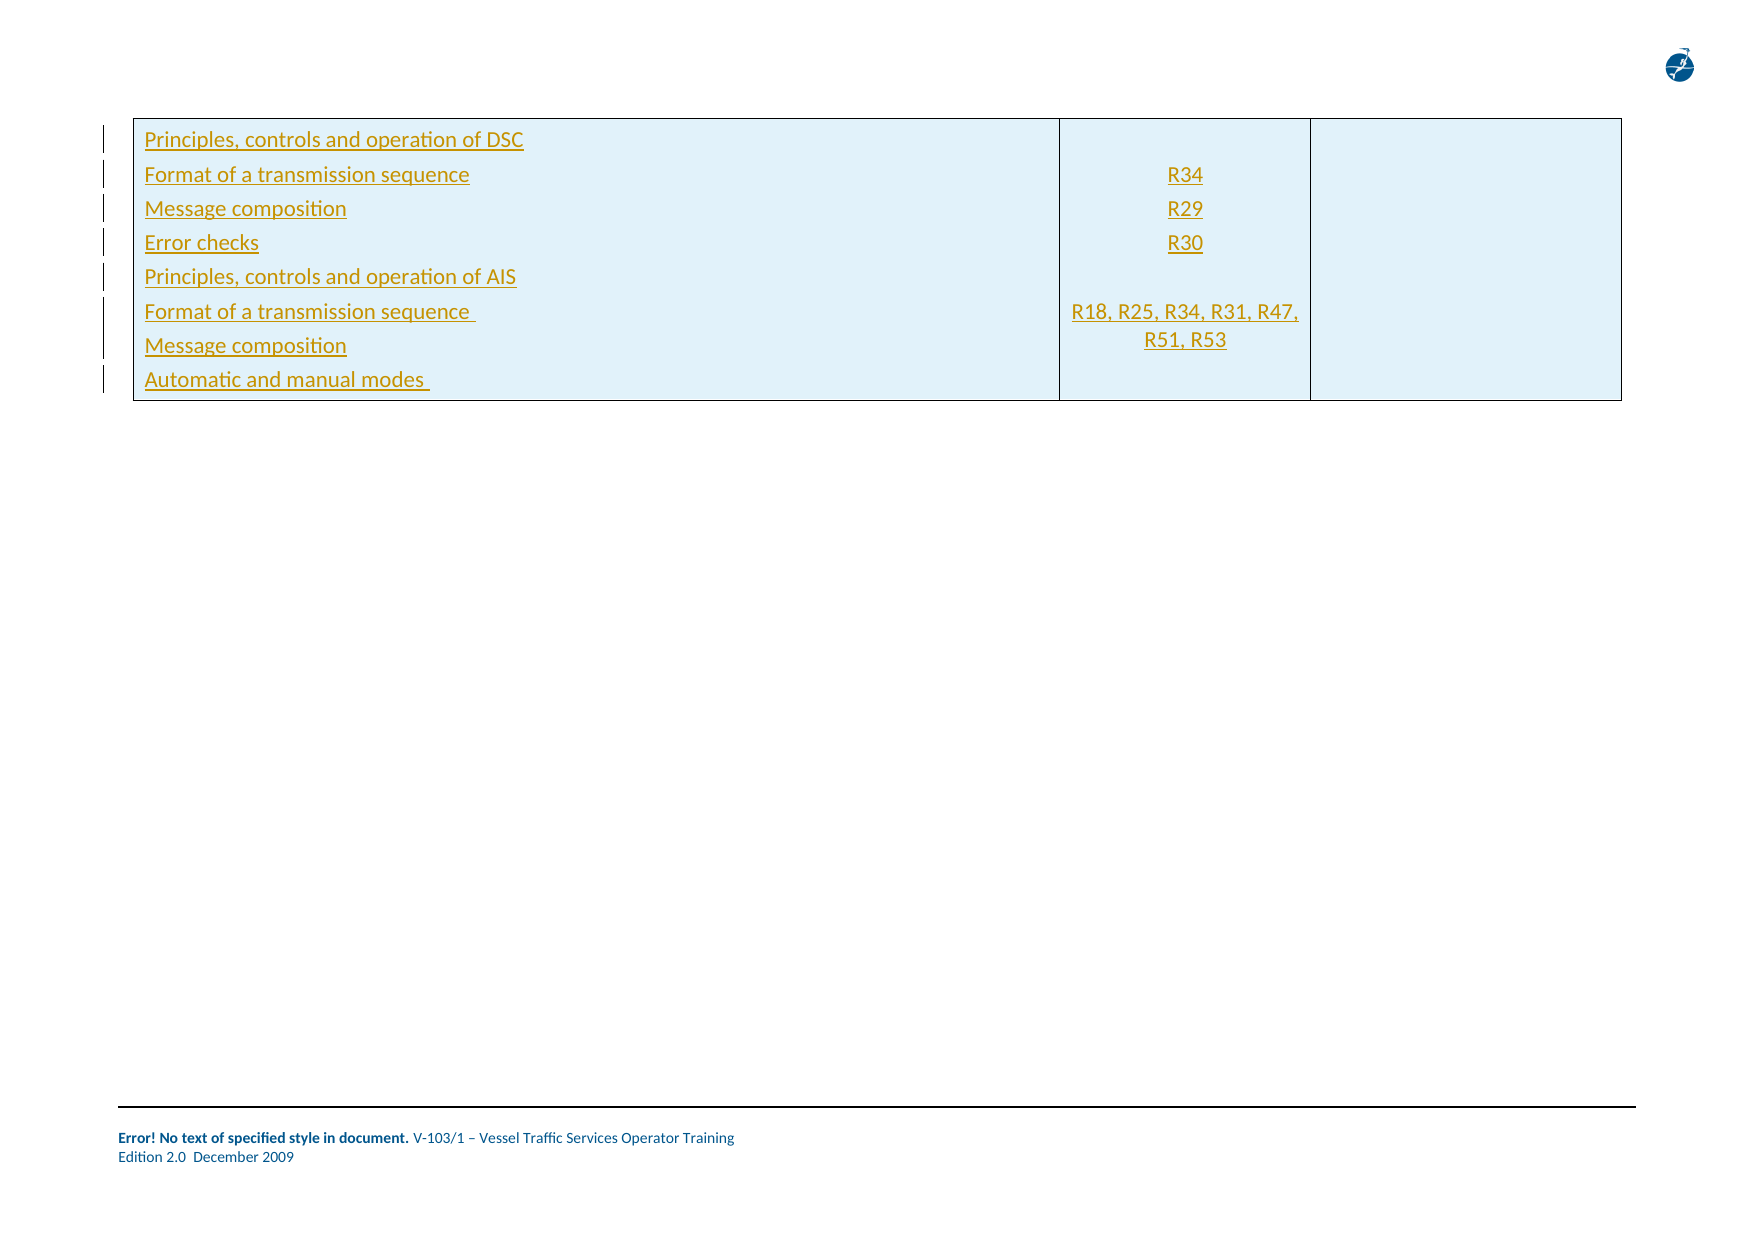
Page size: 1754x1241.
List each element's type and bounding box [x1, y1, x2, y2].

picture [1634, 0, 1753, 117]
